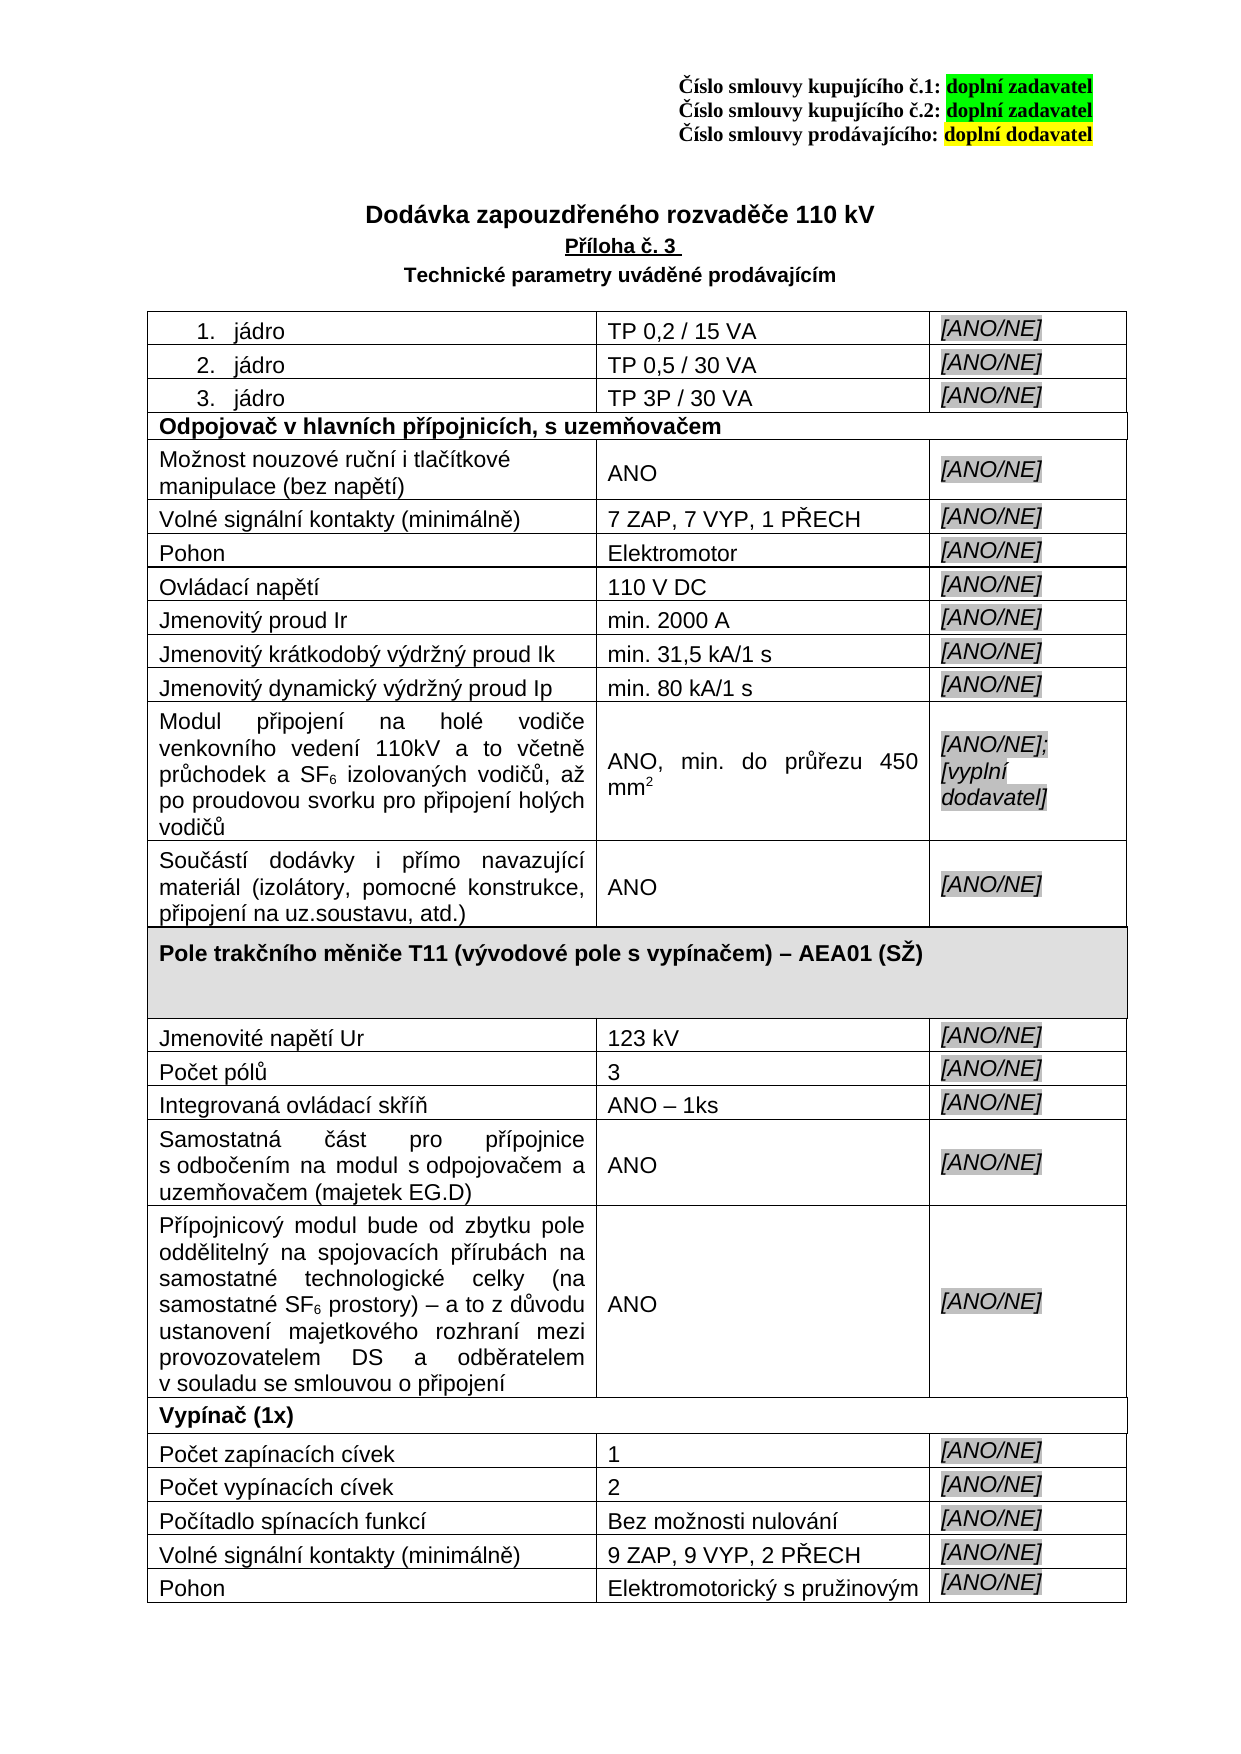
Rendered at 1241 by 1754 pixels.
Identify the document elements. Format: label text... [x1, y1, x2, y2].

table_cell [ANO/NE] [930, 534, 1126, 566]
table_cell min. 80 kA/1 s [597, 668, 929, 701]
table_cell [ANO/NE] [930, 1052, 1126, 1085]
table_cell jádro [148, 379, 596, 412]
table_cell Samostatná část pro přípojnice s odbočením na modul s odpojovačem a uzemňovačem (majetek EG.D) [148, 1120, 596, 1205]
table_cell ANO – 1ks [597, 1086, 929, 1118]
table_cell Pohon [148, 1569, 596, 1602]
table_cell TP 3P / 30 VA [597, 379, 929, 412]
table_cell jádro [148, 345, 596, 378]
table_cell 1 [597, 1434, 929, 1467]
table_cell [ANO/NE] [930, 379, 1126, 412]
table_cell [ANO/NE] [930, 668, 1126, 701]
table_cell Elektromotor [597, 534, 929, 566]
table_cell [597, 1569, 929, 1602]
table_cell Pohon [148, 534, 596, 566]
table_cell Počet vypínacích cívek [148, 1468, 596, 1501]
table_cell [ANO/NE] [930, 841, 1126, 926]
table_cell Možnost nouzové ruční i tlačítkové manipulace (bez napětí) [148, 440, 596, 499]
table_cell min. 31,5 kA/1 s [597, 635, 929, 667]
table_cell Počet zapínacích cívek [148, 1434, 596, 1467]
table_cell [ANO/NE] [930, 1502, 1126, 1534]
table_cell ANO [597, 841, 929, 926]
table_cell [ANO/NE] [930, 568, 1126, 600]
table_cell Odpojovač v hlavních přípojnicích, s uzemňovačem [148, 413, 1127, 439]
table_cell [ANO/NE] [930, 1019, 1126, 1051]
table_cell Počet pólů [148, 1052, 596, 1085]
table_cell Integrovaná ovládací skříň [148, 1086, 596, 1118]
table_cell ANO, min. do průřezu 450 mm2 [597, 702, 929, 840]
table_cell Jmenovitý krátkodobý výdržný proud Ik [148, 635, 596, 667]
table_cell [ANO/NE]; [vyplní dodavatel] [930, 702, 1126, 840]
table_cell [ANO/NE] [930, 345, 1126, 378]
table_cell Modul připojení na holé vodiče venkovního vedení 110kV a to včetně průchodek a SF6 izolovaných vodičů, až po proudovou svorku pro připojení holých vodičů [148, 702, 596, 840]
table_cell 2 [597, 1468, 929, 1501]
table_cell Bez možnosti nulování [597, 1502, 929, 1534]
table_cell ANO [597, 440, 929, 499]
table_cell 9 ZAP, 9 VYP, 2 PŘECH [597, 1535, 929, 1568]
table_cell [ANO/NE] [930, 1434, 1126, 1467]
table_cell min. 2000 A [597, 601, 929, 634]
table_cell 123 kV [597, 1019, 929, 1051]
table_cell Jmenovité napětí Ur [148, 1019, 596, 1051]
table_cell ANO [597, 1120, 929, 1205]
table_cell TP 0,5 / 30 VA [597, 345, 929, 378]
table_cell Pole trakčního měniče T11 (vývodové pole s vypínačem) – AEA01 (SŽ) [148, 928, 1127, 1018]
table_cell [ANO/NE] [930, 500, 1126, 533]
table_cell Počítadlo spínacích funkcí [148, 1502, 596, 1534]
table_cell TP 0,2 / 15 VA [597, 312, 929, 344]
table_cell [ANO/NE] [930, 1086, 1126, 1118]
table_cell [ANO/NE] [930, 1468, 1126, 1501]
table_cell [ANO/NE] [930, 635, 1126, 667]
table_cell jádro [148, 312, 596, 344]
table_cell [ANO/NE] [930, 1569, 1126, 1602]
table_cell Ovládací napětí [148, 568, 596, 600]
table_cell [ANO/NE] [930, 1120, 1126, 1205]
table_cell ANO [597, 1206, 929, 1397]
table_cell Vypínač (1x) [148, 1398, 1127, 1433]
table_cell [ANO/NE] [930, 1206, 1126, 1397]
table_cell Volné signální kontakty (minimálně) [148, 1535, 596, 1568]
table_cell [ANO/NE] [930, 601, 1126, 634]
table_cell Jmenovitý proud Ir [148, 601, 596, 634]
table_cell 7 ZAP, 7 VYP, 1 PŘECH [597, 500, 929, 533]
table_cell 110 V DC [597, 568, 929, 600]
table_cell 3 [597, 1052, 929, 1085]
table_cell Součástí dodávky i přímo navazující materiál (izolátory, pomocné konstrukce, připojení na uz.soustavu, atd.) [148, 841, 596, 926]
table_cell [ANO/NE] [930, 1535, 1126, 1568]
table_cell [ANO/NE] [930, 312, 1126, 344]
table_cell [ANO/NE] [930, 440, 1126, 499]
table_cell Volné signální kontakty (minimálně) [148, 500, 596, 533]
table_cell Přípojnicový modul bude od zbytku pole oddělitelný na spojovacích přírubách na samostatné technologické celky (na samostatné SF6 prostory) – a to z důvodu ustanovení majetkového rozhraní mezi provozovatelem DS a odběratelem v souladu se smlouvou o připojení [148, 1206, 596, 1397]
table_cell Jmenovitý dynamický výdržný proud Ip [148, 668, 596, 701]
